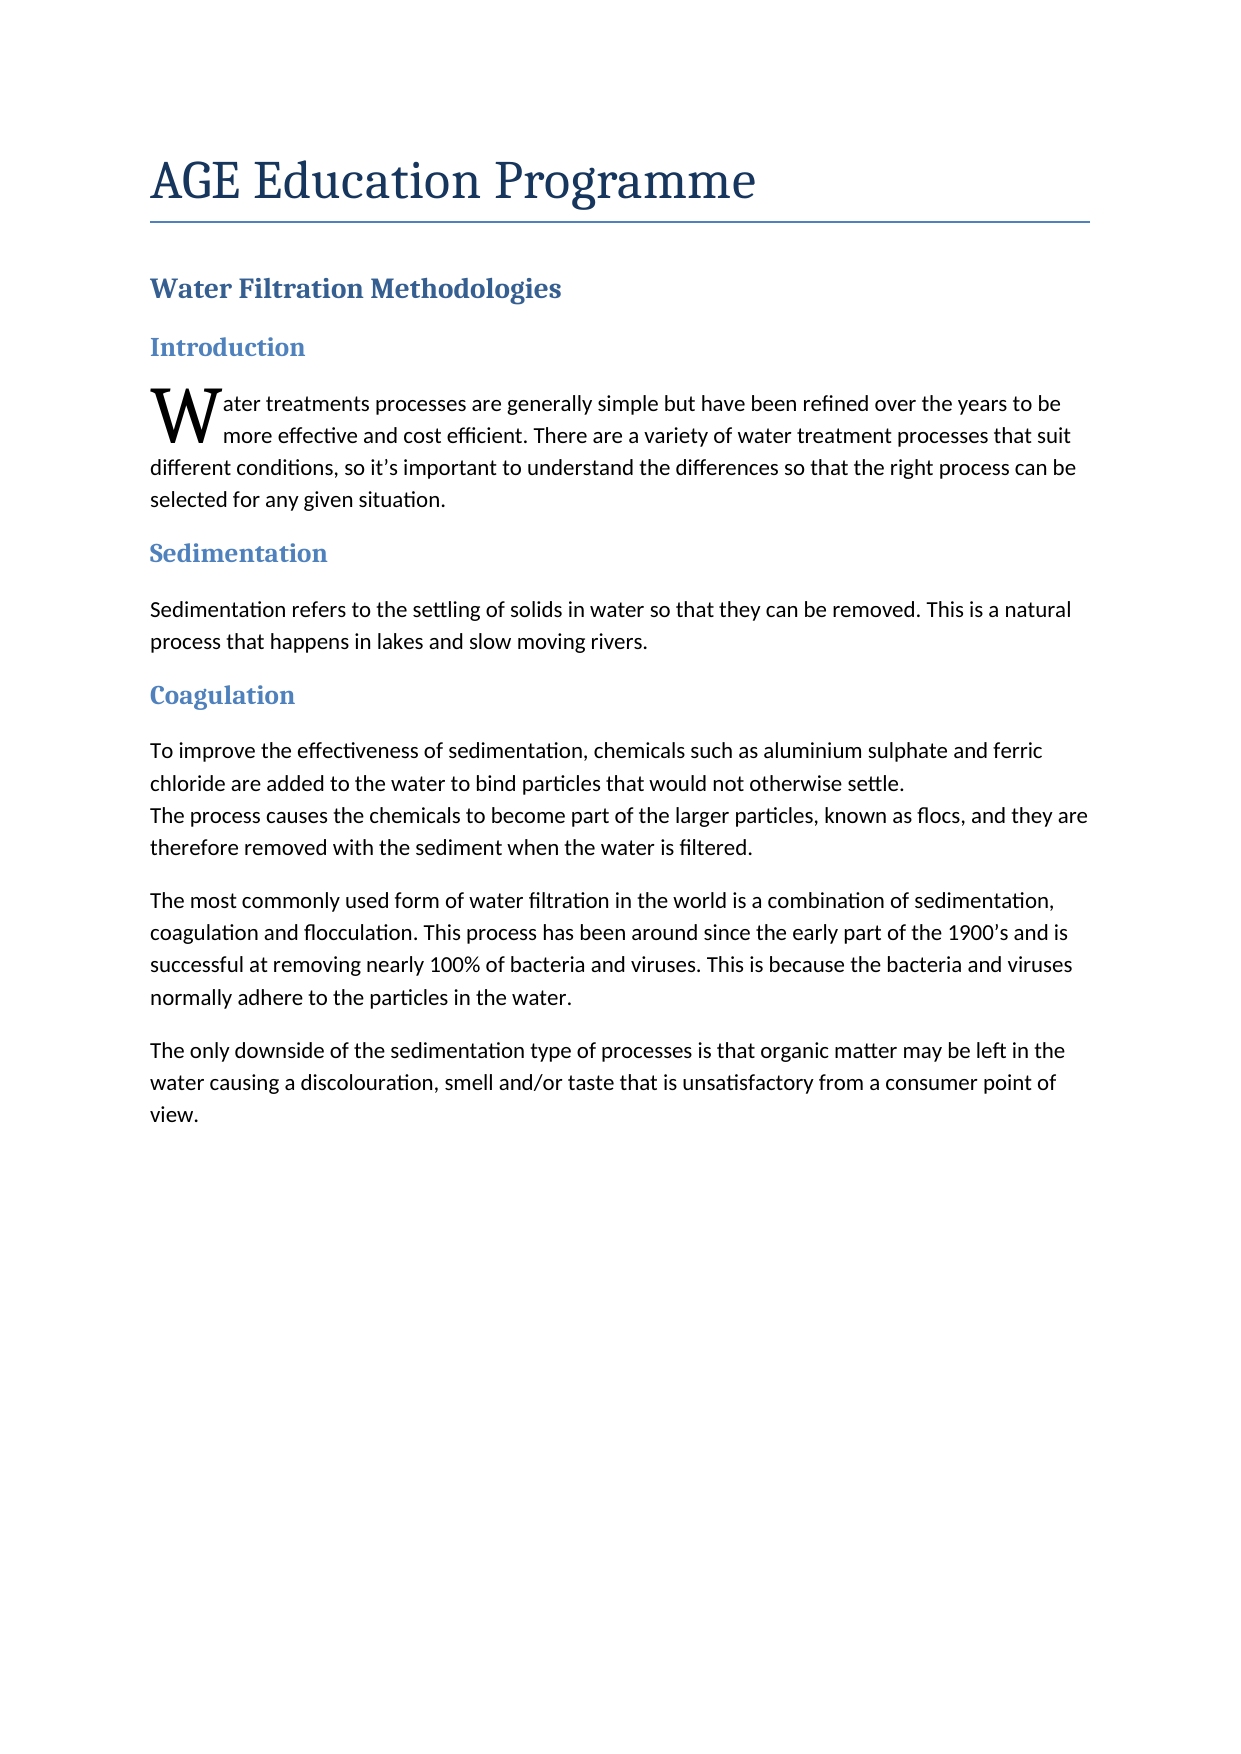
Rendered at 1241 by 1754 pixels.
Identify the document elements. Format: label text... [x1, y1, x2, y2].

text Sedimentation refers to the settling of solids in water so that they can be removed. This is a natural process that happens in lakes and slow moving rivers. [150, 595, 1090, 655]
subtitle Coagulation [150, 680, 1090, 711]
text The only downside of the sedimentation type of processes is that organic matter may be left in the water causing a discolouration, smell and/or taste that is unsatisfactory from a consumer point of view. [150, 1036, 1090, 1128]
text The most commonly used form of water filtration in the world is a combination of sedimentation, coagulation and flocculation. This process has been around since the early part of the 1900’s and is successful at removing nearly 100% of bacteria and viruses. This is because the bacteria and viruses normally adhere to the particles in the water. [150, 886, 1090, 1011]
text To improve the effectiveness of sedimentation, chemicals such as aluminium sulphate and ferric chloride are added to the water to bind particles that would not otherwise settle. The process causes the chemicals to become part of the larger particles, known as flocs, and they are therefore removed with the sediment when the water is filtered. [150, 737, 1090, 861]
subtitle Introduction [150, 332, 1090, 363]
subtitle Water Filtration Methodologies [150, 273, 1090, 306]
subtitle Sedimentation [150, 538, 1090, 569]
title AGE Education Programme [150, 150, 1090, 221]
text ater treatments processes are generally simple but have been refined over the years to be more effective and cost efficient. There are a variety of water treatment processes that suit different conditions, so it’s important to understand the differences so that the right process can be selected for any given situation. [150, 389, 1090, 513]
